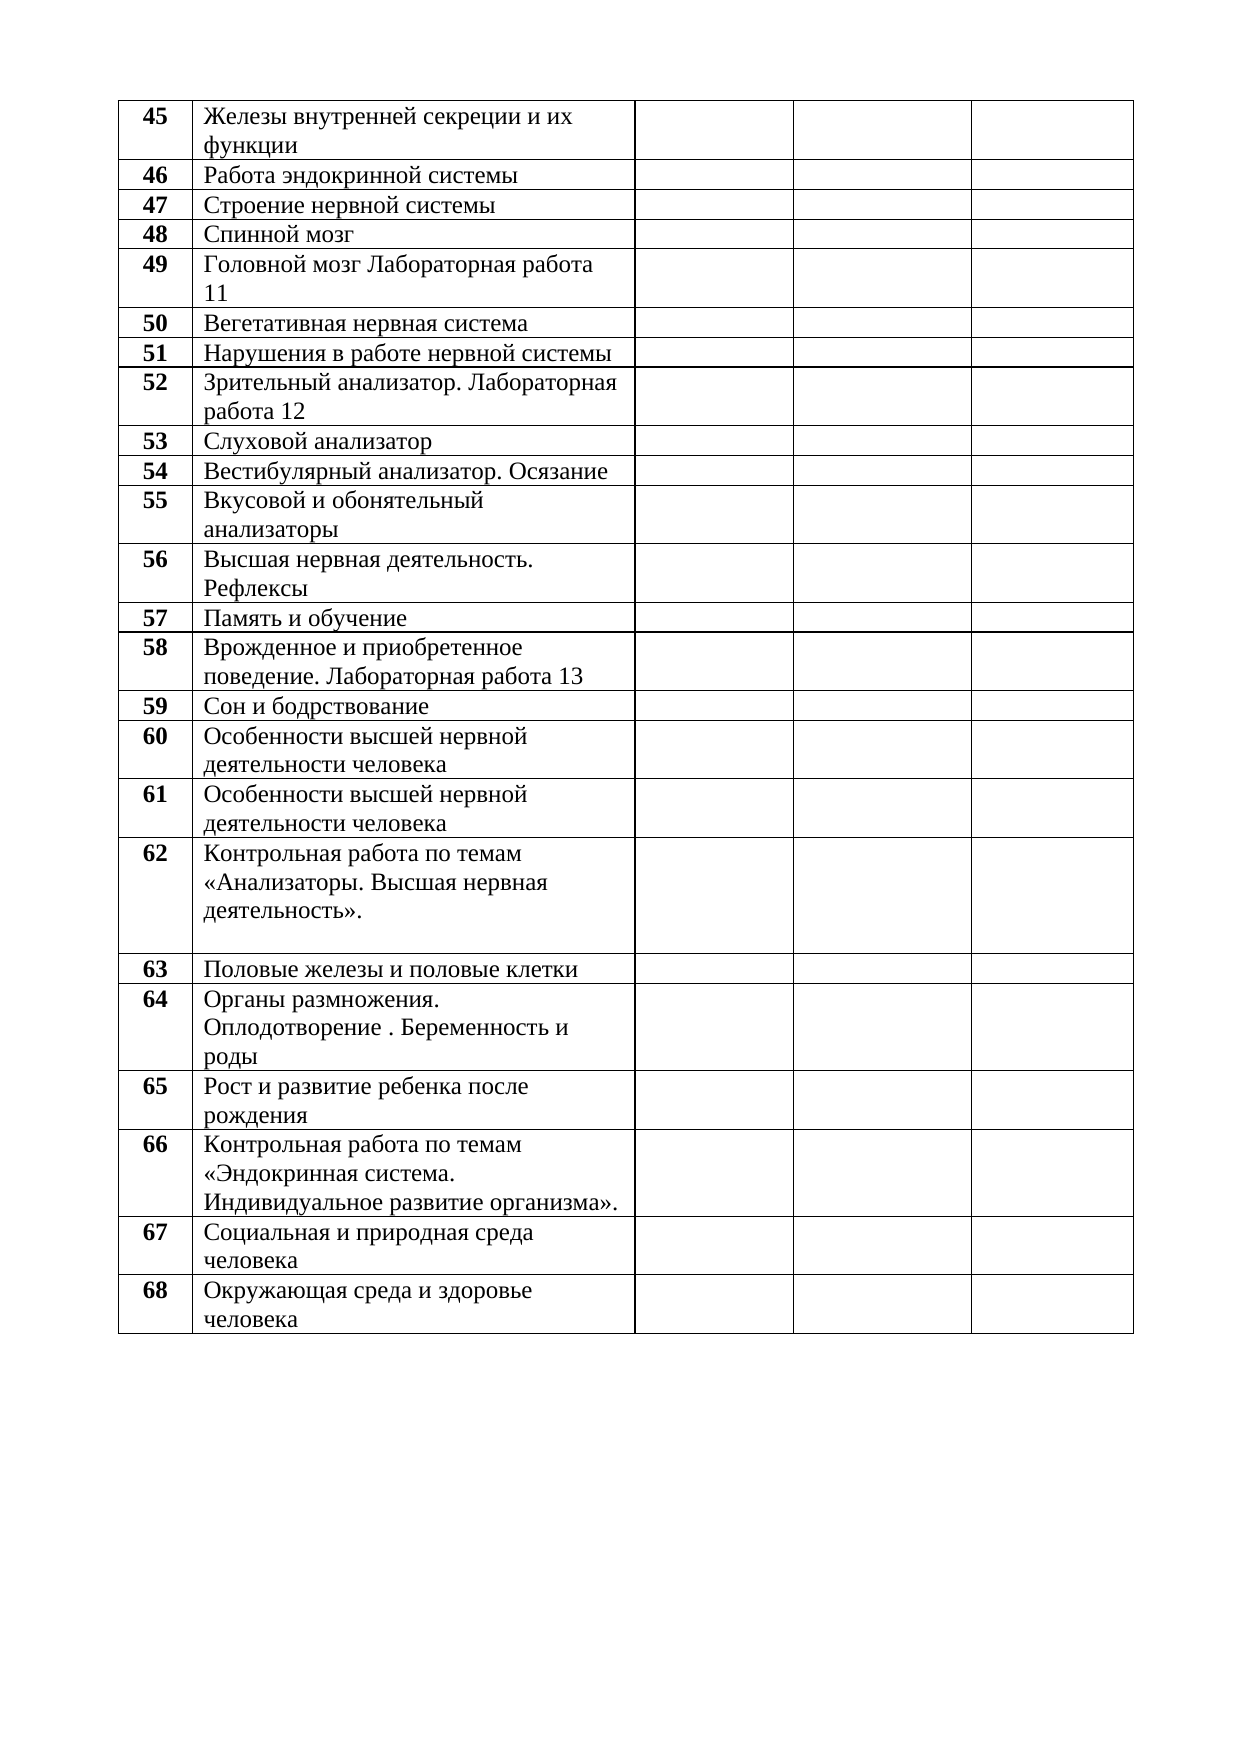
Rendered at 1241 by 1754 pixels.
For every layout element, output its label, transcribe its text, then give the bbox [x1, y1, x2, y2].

table_cell [794, 1130, 971, 1216]
table_cell [794, 603, 971, 631]
table_cell [636, 368, 793, 425]
table_cell 52 [119, 368, 192, 425]
table_cell [972, 691, 1133, 720]
table_cell [636, 338, 793, 366]
table_cell [972, 544, 1133, 602]
table_cell 68 [119, 1275, 192, 1333]
table_cell 49 [119, 249, 192, 307]
table_cell Врожденное и приобретенное поведение. Лабораторная работа 13 [193, 633, 634, 690]
table_cell [972, 220, 1133, 248]
table_cell [636, 1217, 793, 1274]
table_cell Строение нервной системы [193, 190, 634, 218]
table_cell [794, 220, 971, 248]
table_cell 51 [119, 338, 192, 366]
table_cell [972, 633, 1133, 690]
table_cell [794, 779, 971, 837]
table_cell Вкусовой и обонятельный анализаторы [193, 486, 634, 543]
table_cell 62 [119, 838, 192, 953]
table_cell Вестибулярный анализатор. Осязание [193, 456, 634, 484]
table_cell [794, 368, 971, 425]
table_cell Работа эндокринной системы [193, 160, 634, 189]
table_cell [636, 721, 793, 778]
table_cell [972, 984, 1133, 1070]
table_cell Память и обучение [193, 603, 634, 631]
table_cell Контрольная работа по темам «Эндокринная система. Индивидуальное развитие организма». [193, 1130, 634, 1216]
table_cell [972, 603, 1133, 631]
table_cell [794, 1071, 971, 1128]
table_cell [794, 1217, 971, 1274]
table_cell 58 [119, 633, 192, 690]
table_cell [794, 691, 971, 720]
table_cell [636, 954, 793, 983]
table_cell [794, 838, 971, 953]
table_cell [972, 1071, 1133, 1128]
table_cell Слуховой анализатор [193, 426, 634, 455]
table_cell Спинной мозг [193, 220, 634, 248]
table_cell Социальная и природная среда человека [193, 1217, 634, 1274]
table_cell [972, 249, 1133, 307]
table_cell [972, 486, 1133, 543]
table_cell [636, 249, 793, 307]
table_cell [636, 190, 793, 218]
table_cell [794, 426, 971, 455]
table_cell 66 [119, 1130, 192, 1216]
table_cell [794, 954, 971, 983]
table_cell [636, 603, 793, 631]
table_cell [972, 1217, 1133, 1274]
table_cell 67 [119, 1217, 192, 1274]
table_cell [794, 633, 971, 690]
table_cell Рост и развитие ребенка после рождения [193, 1071, 634, 1128]
table_cell Органы размножения. Оплодотворение . Беременность и роды [193, 984, 634, 1070]
table_cell Особенности высшей нервной деятельности человека [193, 779, 634, 837]
table_cell 54 [119, 456, 192, 484]
table_cell [794, 190, 971, 218]
table_cell Нарушения в работе нервной системы [193, 338, 634, 366]
table_cell 48 [119, 220, 192, 248]
table_cell Высшая нервная деятельность. Рефлексы [193, 544, 634, 602]
table_cell 61 [119, 779, 192, 837]
table_cell Зрительный анализатор. Лабораторная работа 12 [193, 368, 634, 425]
table_cell [794, 160, 971, 189]
table_cell [636, 308, 793, 337]
table_cell 46 [119, 160, 192, 189]
table_cell 60 [119, 721, 192, 778]
table_cell 53 [119, 426, 192, 455]
table_cell 47 [119, 190, 192, 218]
table_cell [972, 101, 1133, 159]
table_cell [972, 308, 1133, 337]
table_cell Особенности высшей нервной деятельности человека [193, 721, 634, 778]
table_cell [636, 456, 793, 484]
table_cell [794, 486, 971, 543]
table_cell [794, 1275, 971, 1333]
table_cell [794, 544, 971, 602]
table_cell [636, 160, 793, 189]
table_cell [636, 1275, 793, 1333]
table_cell 63 [119, 954, 192, 983]
table_cell [794, 101, 971, 159]
table_cell 50 [119, 308, 192, 337]
table_cell 55 [119, 486, 192, 543]
table_cell [972, 338, 1133, 366]
table_cell [636, 220, 793, 248]
table_cell [636, 633, 793, 690]
table_cell [972, 1130, 1133, 1216]
table_cell [636, 1071, 793, 1128]
table_cell Половые железы и половые клетки [193, 954, 634, 983]
table_cell 65 [119, 1071, 192, 1128]
table_cell [636, 838, 793, 953]
table_cell [794, 338, 971, 366]
table_cell Окружающая среда и здоровье человека [193, 1275, 634, 1333]
table_cell [636, 984, 793, 1070]
table_cell [972, 1275, 1133, 1333]
table_cell [636, 544, 793, 602]
table_cell Головной мозг Лабораторная работа 11 [193, 249, 634, 307]
table_cell [794, 456, 971, 484]
table_cell [972, 160, 1133, 189]
table_cell Вегетативная нервная система [193, 308, 634, 337]
table_cell [972, 368, 1133, 425]
table_cell [972, 426, 1133, 455]
table_cell [972, 456, 1133, 484]
table_cell [636, 779, 793, 837]
table_cell [972, 779, 1133, 837]
table_cell 45 [119, 101, 192, 159]
table_cell 59 [119, 691, 192, 720]
table_cell [794, 308, 971, 337]
table_cell [636, 426, 793, 455]
table_cell [972, 954, 1133, 983]
table_cell Контрольная работа по темам «Анализаторы. Высшая нервная деятельность». [193, 838, 634, 953]
table_cell Железы внутренней секреции и их функции [193, 101, 634, 159]
table_cell [972, 721, 1133, 778]
table_cell [972, 190, 1133, 218]
table_cell [636, 101, 793, 159]
table_cell [794, 721, 971, 778]
table_cell 57 [119, 603, 192, 631]
table_cell [794, 249, 971, 307]
table_cell [636, 1130, 793, 1216]
table_cell 64 [119, 984, 192, 1070]
table_cell [636, 691, 793, 720]
table_cell [972, 838, 1133, 953]
table_cell 56 [119, 544, 192, 602]
table_cell [794, 984, 971, 1070]
table_cell [636, 486, 793, 543]
table_cell Сон и бодрствование [193, 691, 634, 720]
